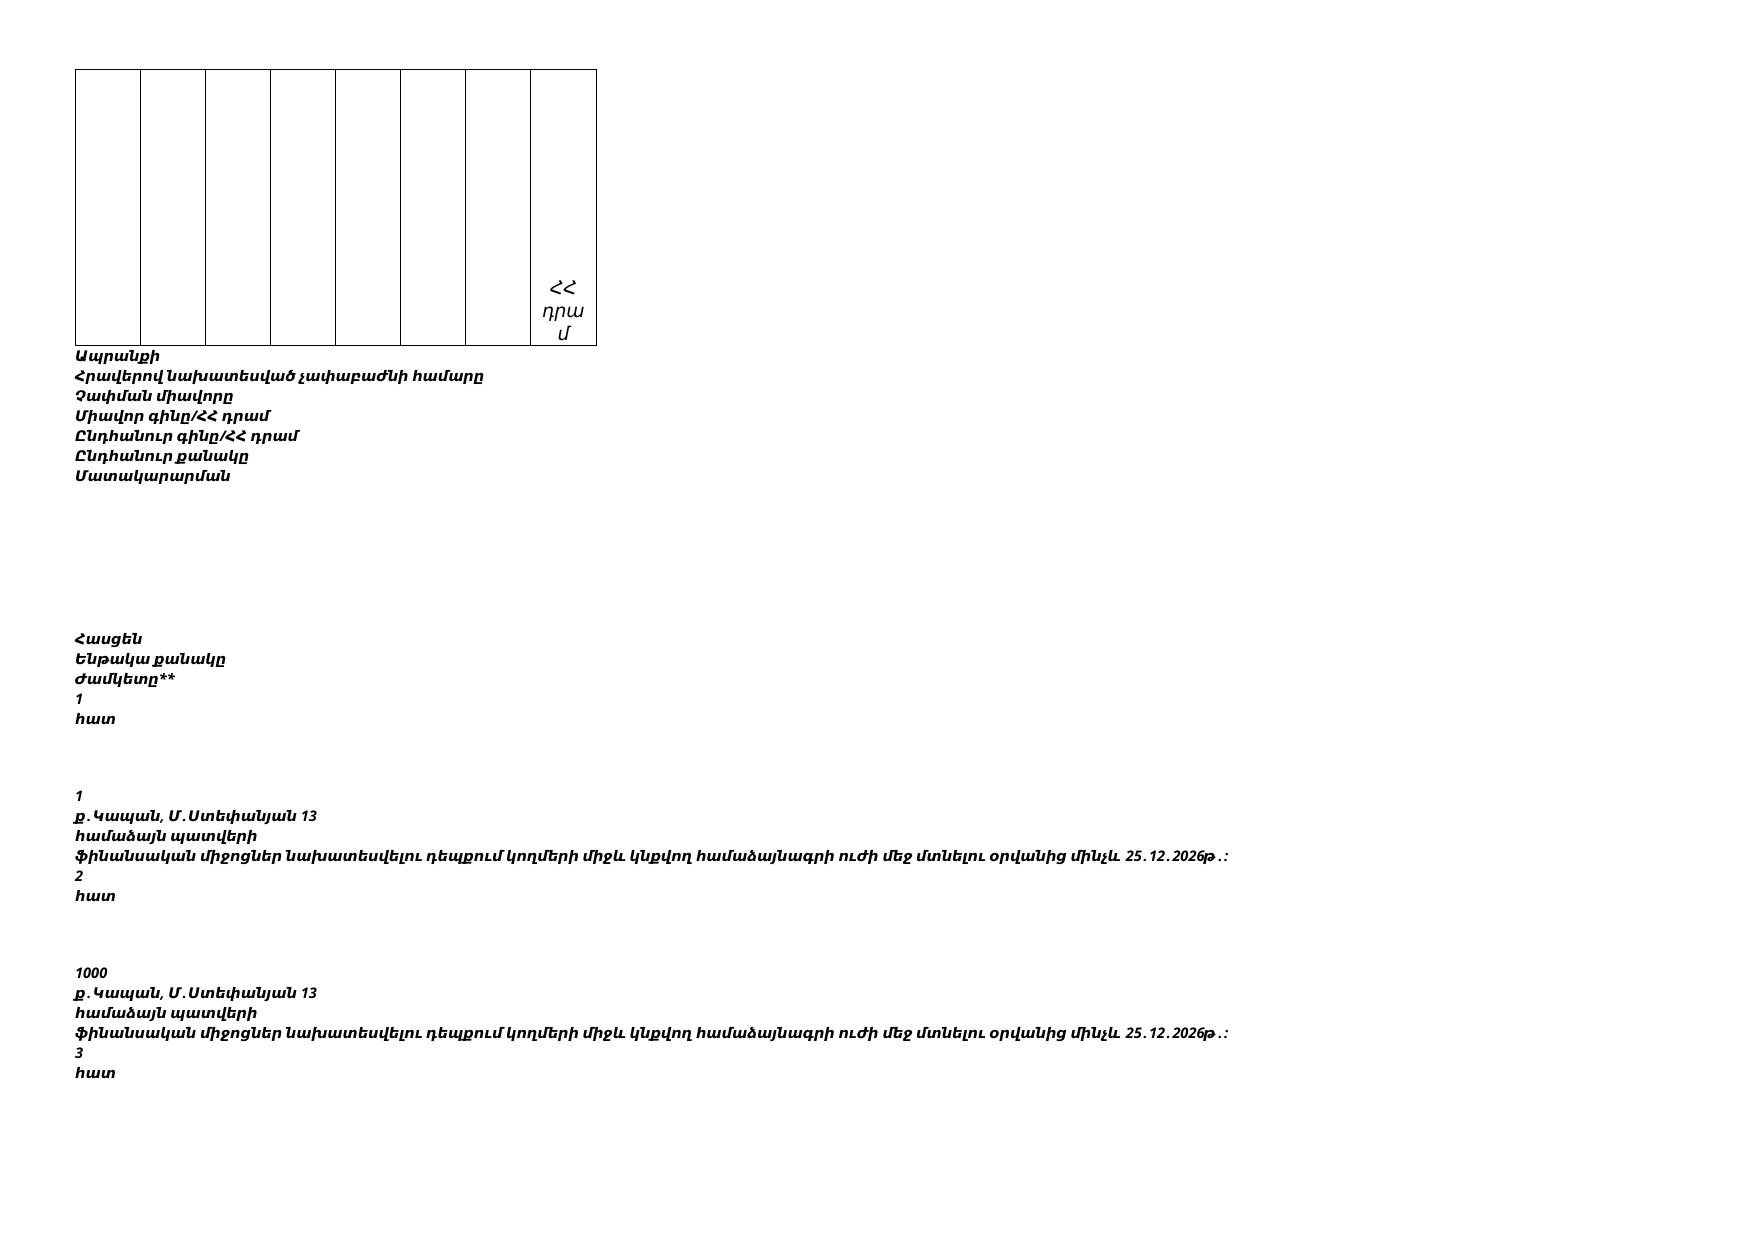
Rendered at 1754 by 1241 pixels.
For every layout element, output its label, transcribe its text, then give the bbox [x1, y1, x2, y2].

text ՀՀ դրամ [542, 70, 585, 345]
